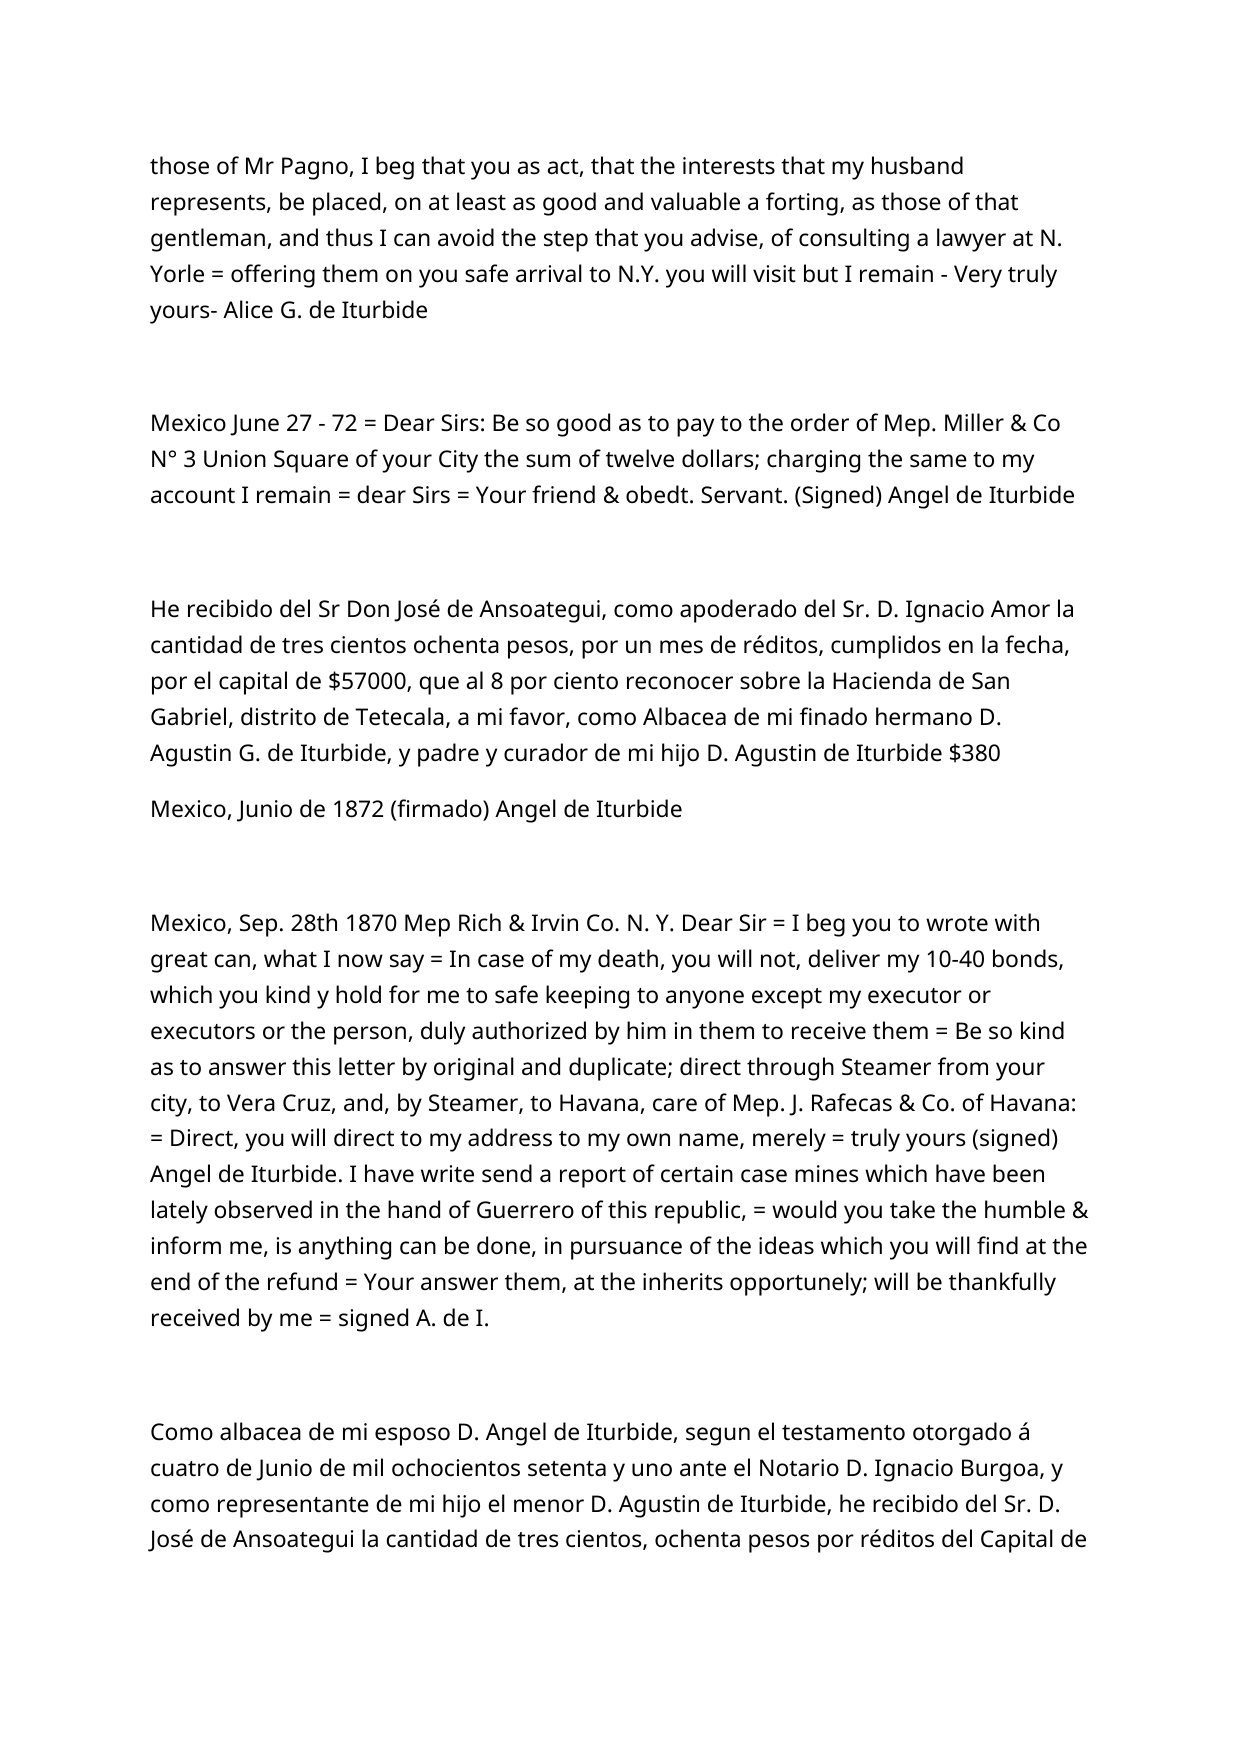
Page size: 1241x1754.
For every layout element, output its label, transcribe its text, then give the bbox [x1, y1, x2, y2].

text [150, 150, 1090, 325]
text Mexico, Sep. 28th 1870 Mep Rich & Irvin Co. N. Y. Dear Sir = I beg you to wrote with great can, what I now say = In case of my death, you will not, deliver my 10-40 bonds, which you kind y hold for me to safe keeping to anyone except my executor or executors or the person, duly authorized by him in them to receive them = Be so kind as to answer this letter by original and duplicate; direct through Steamer from your city, to Vera Cruz, and, by Steamer, to Havana, care of Mep. J. Rafecas & Co. of Havana: = Direct, you will direct to my address to my own name, merely = truly yours (signed) Angel de Iturbide. I have write send a report of certain case mines which have been lately observed in the hand of Guerrero of this republic, = would you take the humble & inform me, is anything can be done, in pursuance of the ideas which you will find at the end of the refund = Your answer them, at the inherits opportunely; will be thankfully received by me = signed A. de I. [150, 907, 1090, 1333]
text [150, 1416, 1090, 1555]
text Mexico June 27 - 72 = Dear Sirs: Be so good as to pay to the order of Mep. Miller & Co N° 3 Union Square of your City the sum of twelve dollars; charging the same to my account I remain = dear Sirs = Your friend & obedt. Servant. (Signed) Angel de Iturbide [150, 407, 1090, 510]
text Mexico, Junio de 1872 (firmado) Angel de Iturbide [150, 793, 1090, 824]
text He recibido del Sr Don José de Ansoategui, como apoderado del Sr. D. Ignacio Amor la cantidad de tres cientos ochenta pesos, por un mes de réditos, cumplidos en la fecha, por el capital de $57000, que al 8 por ciento reconocer sobre la Hacienda de San Gabriel, distrito de Tetecala, a mi favor, como Albacea de mi finado hermano D. Agustin G. de Iturbide, y padre y curador de mi hijo D. Agustin de Iturbide $380 [150, 593, 1090, 768]
